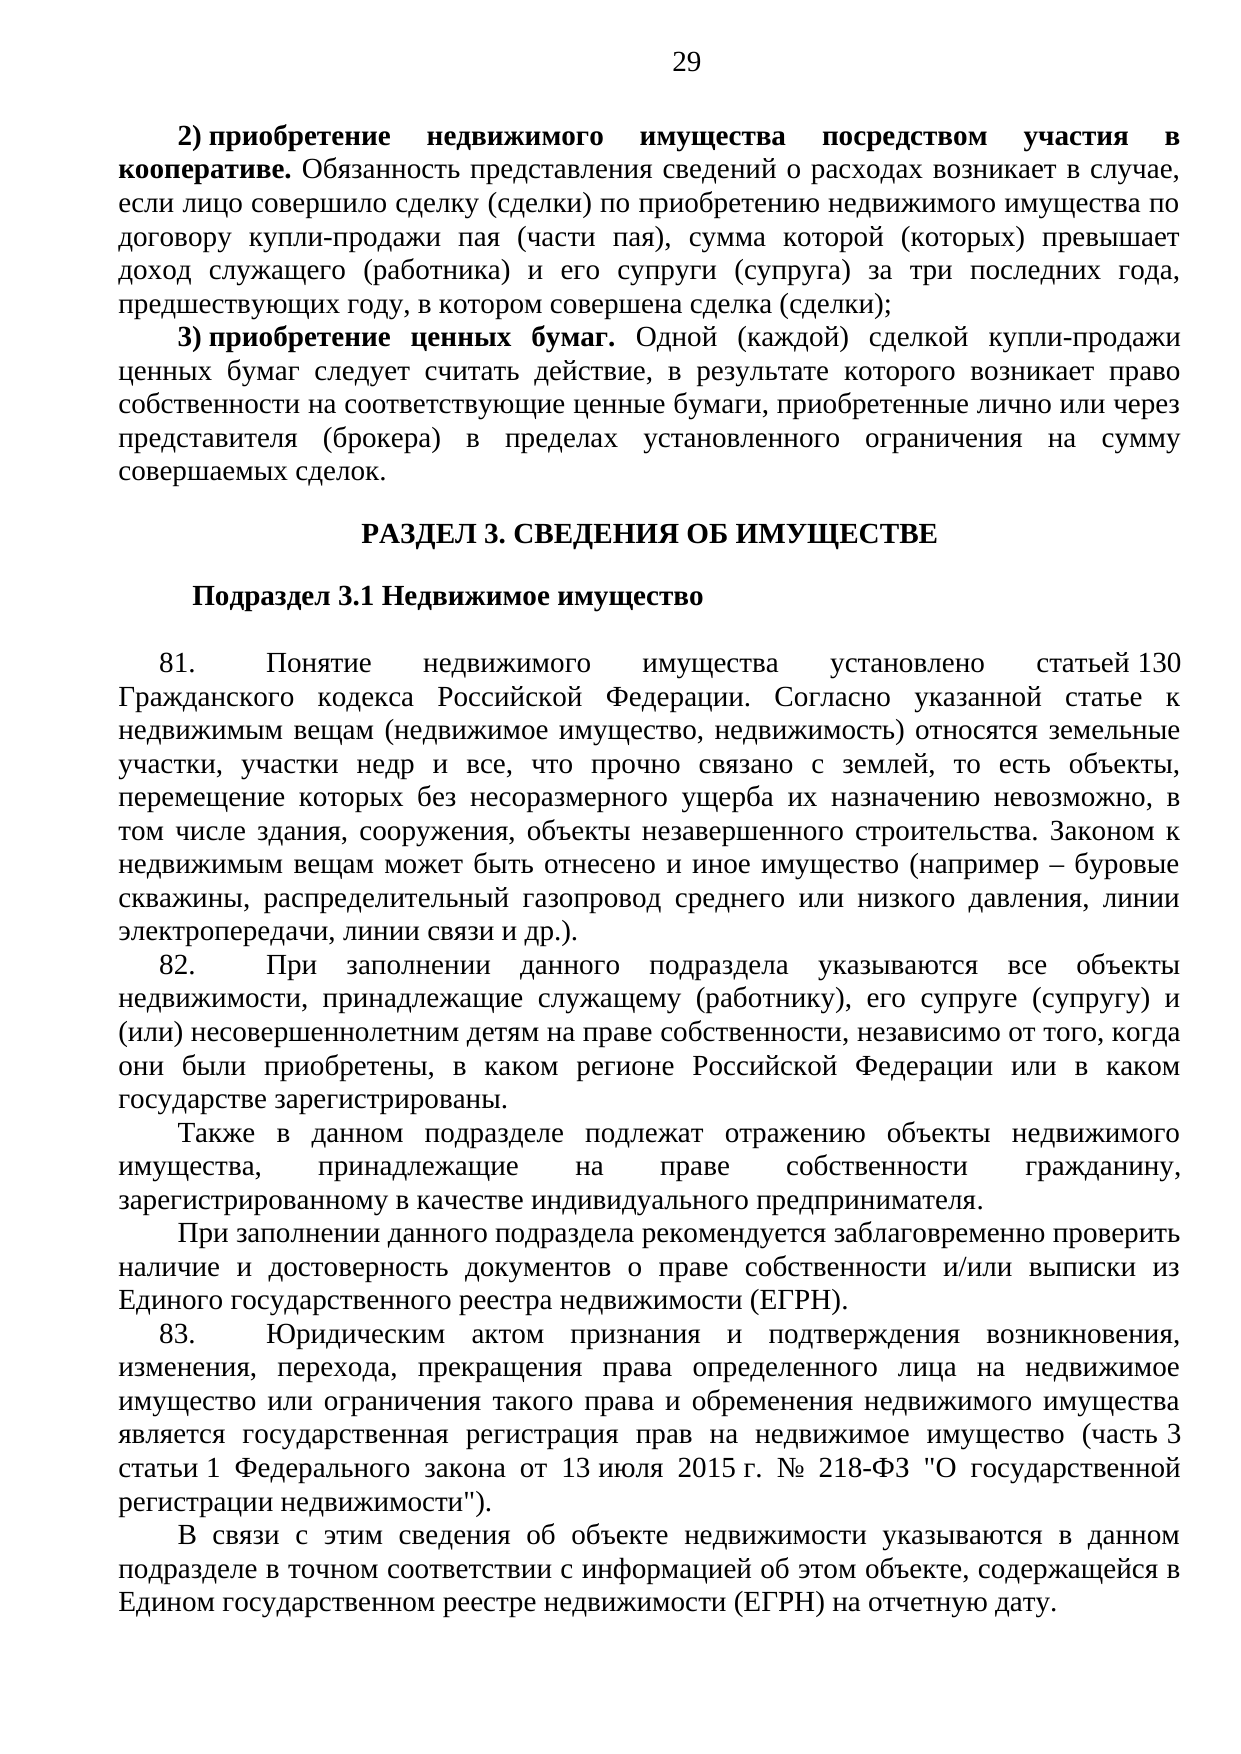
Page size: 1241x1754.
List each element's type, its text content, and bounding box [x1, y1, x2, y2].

list Понятие недвижимого имущества установлено статьей 130 Гражданского кодекса Российской Федерации. Согласно указанной статье к недвижимым вещам (недвижимое имущество, недвижимость) относятся земельные участки, участки недр и все, что прочно связано с землей, то есть объекты, перемещение которых без несоразмерного ущерба их назначению невозможно, в том числе здания, сооружения, объекты незавершенного строительства. Законом к недвижимым вещам может быть отнесено и иное имущество (например – буровые скважины, распределительный газопровод среднего или низкого давления, линии электропередачи, линии связи и др.). [118, 645, 1181, 947]
list При заполнении данного подраздела указываются все объекты недвижимости, принадлежащие служащему (работнику), его супруге (супругу) и (или) несовершеннолетним детям на праве собственности, независимо от того, когда они были приобретены, в каком регионе Российской Федерации или в каком государстве зарегистрированы. [118, 947, 1181, 1115]
list Юридическим актом признания и подтверждения возникновения, изменения, перехода, прекращения права определенного лица на недвижимое имущество или ограничения такого права и обременения недвижимого имущества является государственная регистрация прав на недвижимое имущество (часть 3 статьи 1 Федерального закона от 13 июля 2015 г. № 218-ФЗ "О государственной регистрации недвижимости"). [118, 1316, 1181, 1517]
text Также в данном подразделе подлежат отражению объекты недвижимого имущества, принадлежащие на праве собственности гражданину, зарегистрированному в качестве индивидуального предпринимателя. [118, 1115, 1181, 1215]
text 2) приобретение недвижимого имущества посредством участия в кооперативе. Обязанность представления сведений о расходах возникает в случае, если лицо совершило сделку (сделки) по приобретению недвижимого имущества по договору купли-продажи пая (части пая), сумма которой (которых) превышает доход служащего (работника) и его супруги (супруга) за три последних года, предшествующих году, в котором совершена сделка (сделки); [118, 118, 1181, 319]
text Подраздел 3.1 Недвижимое имущество [118, 578, 1181, 612]
text РАЗДЕЛ 3. СВЕДЕНИЯ ОБ ИМУЩЕСТВЕ [118, 516, 1181, 549]
text 3) приобретение ценных бумаг. Одной (каждой) сделкой купли-продажи ценных бумаг следует считать действие, в результате которого возникает право собственности на соответствующие ценные бумаги, приобретенные лично или через представителя (брокера) в пределах установленного ограничения на сумму совершаемых сделок. [118, 319, 1181, 487]
text При заполнении данного подраздела рекомендуется заблаговременно проверить наличие и достоверность документов о праве собственности и/или выписки из Единого государственного реестра недвижимости (ЕГРН). [118, 1215, 1181, 1316]
list В связи с этим сведения об объекте недвижимости указываются в данном подразделе в точном соответствии с информацией об этом объекте, содержащейся в Едином государственном реестре недвижимости (ЕГРН) на отчетную дату. [118, 1517, 1181, 1618]
